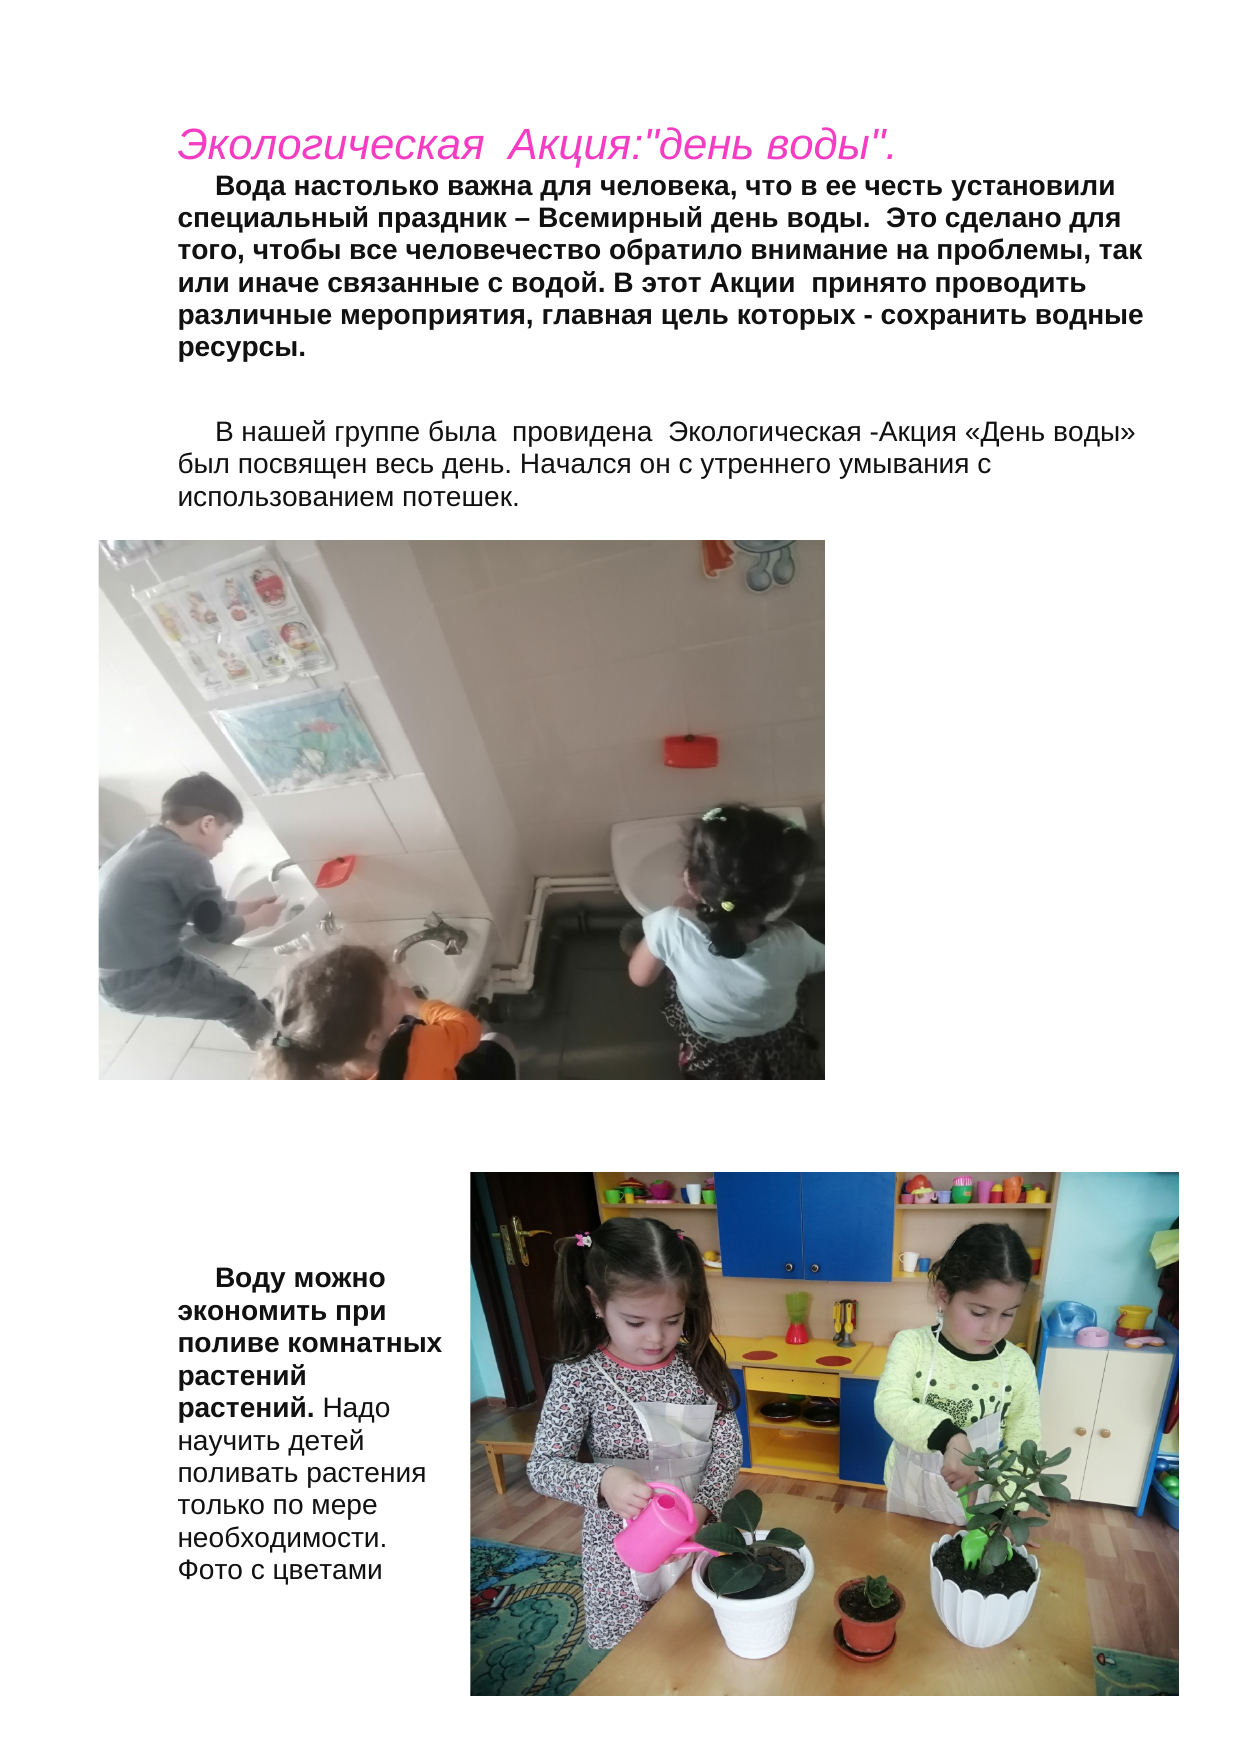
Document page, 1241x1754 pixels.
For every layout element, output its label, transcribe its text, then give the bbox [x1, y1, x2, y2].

text Вода настолько важна для человека, что в ее честь установили специальный праздник – Всемирный день воды. Это сделано для того, чтобы все человечество обратило внимание на проблемы, так или иначе связанные с водой. В этот Акции принято проводить различные мероприятия, главная цель которых - сохранить водные ресурсы. [177, 168, 1152, 363]
text Воду можно экономить при поливе комнатных растений растений. Надо научить детей поливать растения только по мере необходимости. Фото с цветами [177, 1261, 470, 1585]
picture [98, 540, 825, 1079]
picture [470, 1172, 1179, 1694]
text Экологическая Акция:"день воды". [177, 118, 1152, 168]
text В нашей группе была провидена Экологическая -Акция «День воды» был посвящен весь день. Начался он с утреннего умывания с использованием потешек. [177, 415, 1152, 512]
